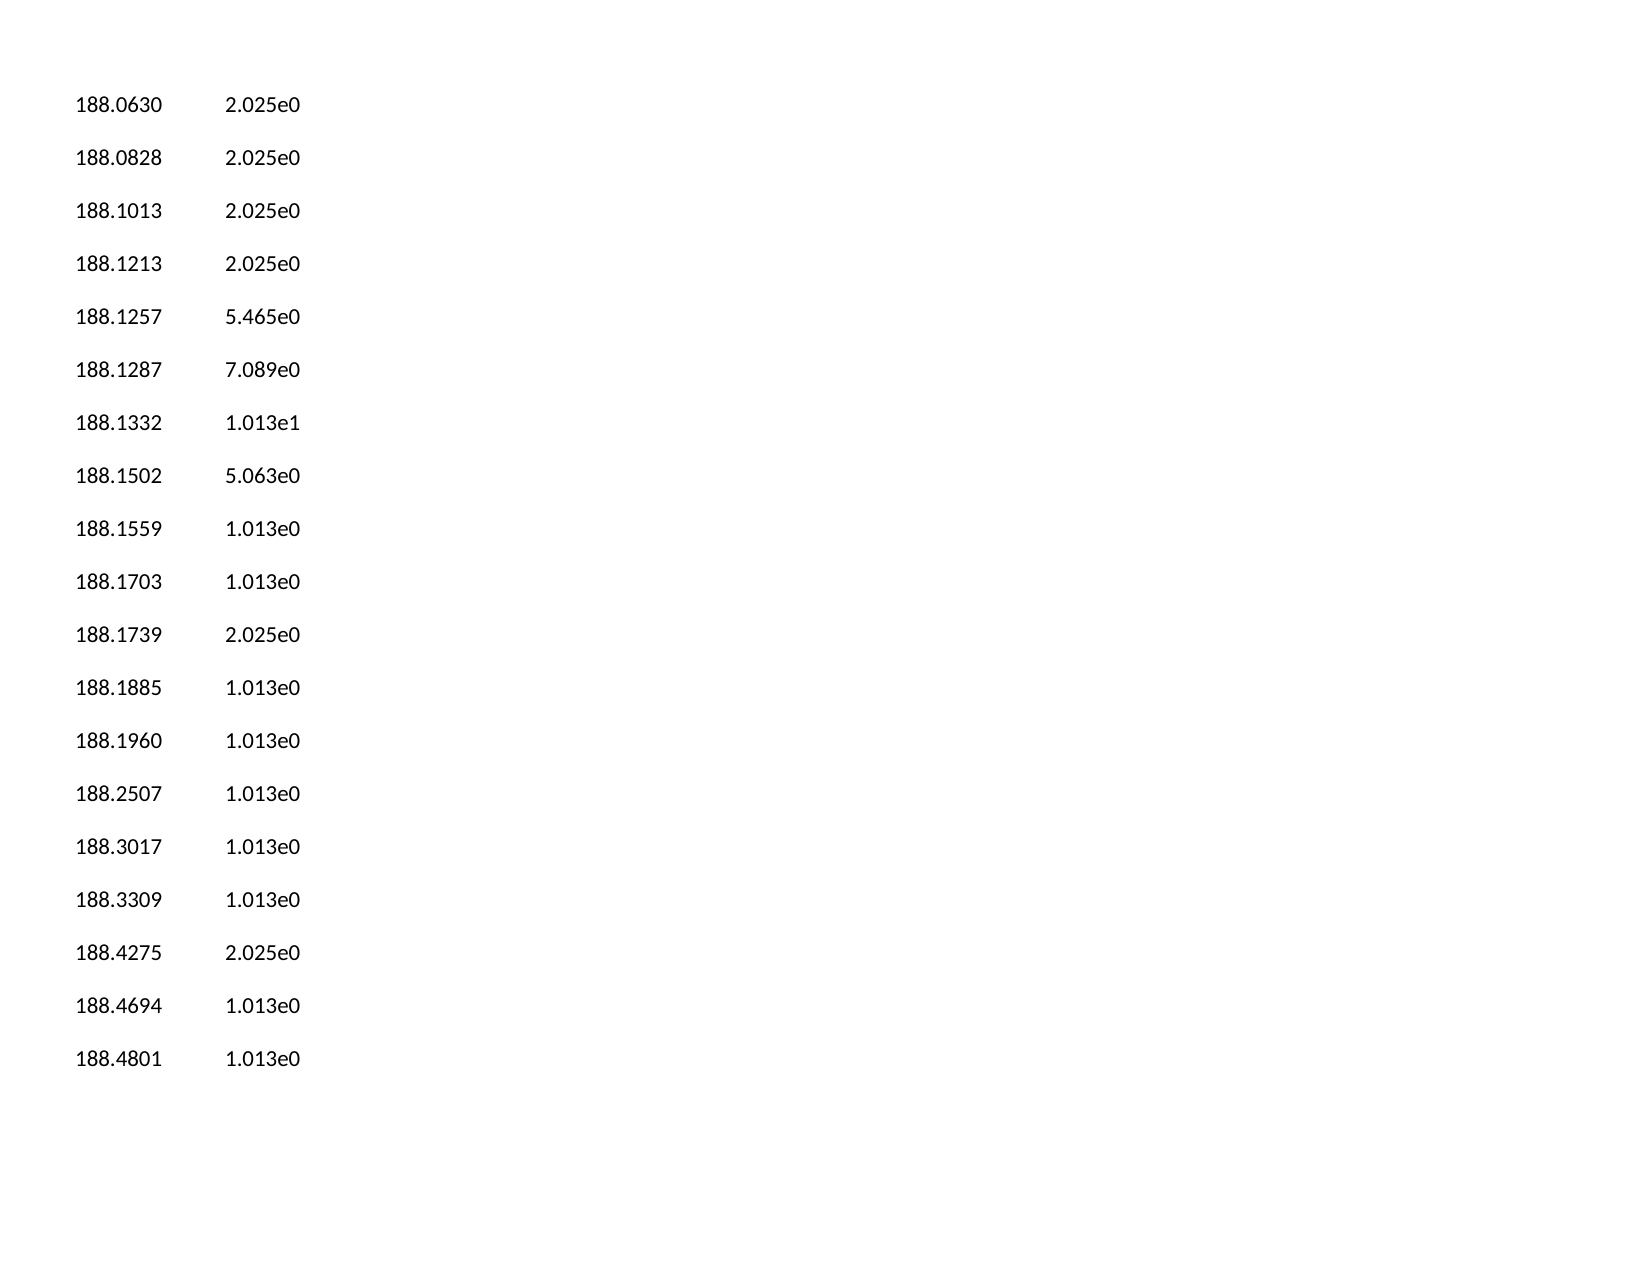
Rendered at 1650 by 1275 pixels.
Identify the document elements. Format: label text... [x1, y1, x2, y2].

text 188.2507 1.013e0 [75, 779, 1563, 807]
text 188.0630 2.025e0 [75, 90, 1563, 118]
text 188.4801 1.013e0 [75, 1044, 1563, 1072]
text 188.1213 2.025e0 [75, 249, 1563, 277]
text 188.4275 2.025e0 [75, 938, 1563, 966]
text 188.1257 5.465e0 [75, 302, 1563, 330]
text 188.3309 1.013e0 [75, 885, 1563, 913]
text 188.1885 1.013e0 [75, 673, 1563, 701]
text 188.1703 1.013e0 [75, 567, 1563, 595]
text 188.1739 2.025e0 [75, 620, 1563, 648]
text 188.3017 1.013e0 [75, 832, 1563, 860]
text 188.0828 2.025e0 [75, 143, 1563, 171]
text 188.1332 1.013e1 [75, 408, 1563, 436]
text 188.1559 1.013e0 [75, 514, 1563, 542]
text 188.1960 1.013e0 [75, 726, 1563, 754]
text 188.4694 1.013e0 [75, 991, 1563, 1019]
text 188.1502 5.063e0 [75, 461, 1563, 489]
text 188.1287 7.089e0 [75, 355, 1563, 383]
text 188.1013 2.025e0 [75, 196, 1563, 224]
